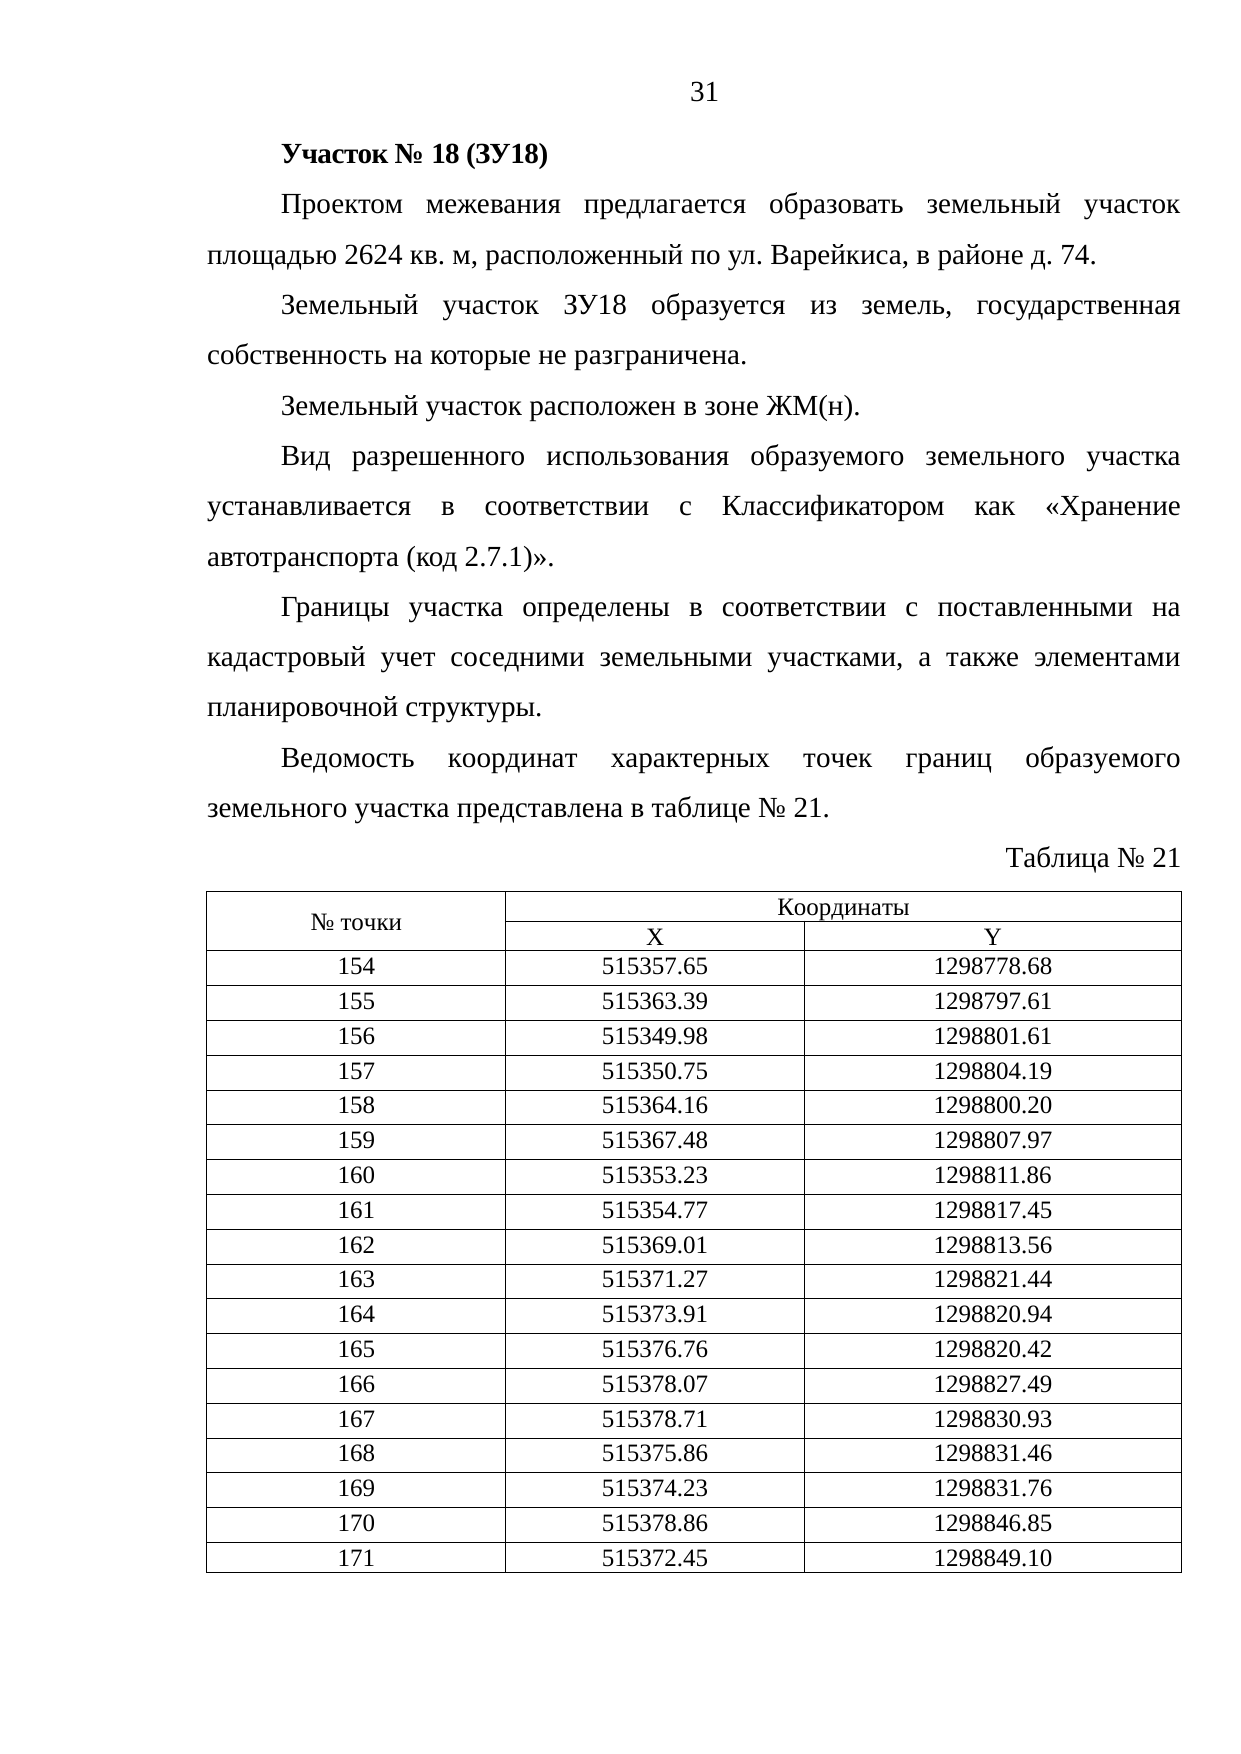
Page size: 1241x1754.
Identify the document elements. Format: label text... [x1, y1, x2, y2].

table_cell 159 [207, 1125, 505, 1159]
table_cell 170 [207, 1508, 505, 1542]
table_cell 1298800.20 [805, 1091, 1181, 1124]
table_cell 1298821.44 [805, 1265, 1181, 1298]
table_cell 515349.98 [506, 1021, 804, 1055]
table_cell 1298827.49 [805, 1369, 1181, 1403]
table_cell 1298820.42 [805, 1334, 1181, 1368]
text Границы участка определены в соответствии с поставленными на кадастровый учет соседними земельными участками, а также элементами планировочной структуры. [207, 589, 1181, 723]
table_cell 167 [207, 1404, 505, 1437]
table_cell 1298849.10 [805, 1543, 1181, 1572]
table_cell 1298807.97 [805, 1125, 1181, 1159]
table_cell 1298846.85 [805, 1508, 1181, 1542]
table_cell 515376.76 [506, 1334, 804, 1368]
table_cell 1298797.61 [805, 986, 1181, 1020]
table_cell 166 [207, 1369, 505, 1403]
table_cell 160 [207, 1160, 505, 1194]
table_cell 168 [207, 1439, 505, 1472]
table_cell 515378.86 [506, 1508, 804, 1542]
text Проектом межевания предлагается образовать земельный участок площадью 2624 кв. м, расположенный по ул. Варейкиса, в районе д. 74. [207, 186, 1181, 270]
table_cell 1298817.45 [805, 1195, 1181, 1229]
table_cell 158 [207, 1091, 505, 1124]
table_cell 155 [207, 986, 505, 1020]
table_cell 154 [207, 951, 505, 985]
table_header Координаты [506, 892, 1181, 921]
table_cell 515353.23 [506, 1160, 804, 1194]
table_cell 1298820.94 [805, 1299, 1181, 1333]
table_cell 515375.86 [506, 1439, 804, 1472]
table_cell 1298831.76 [805, 1473, 1181, 1507]
table_cell Y [805, 922, 1181, 950]
table_cell 1298830.93 [805, 1404, 1181, 1437]
text Участок № 18 (ЗУ18) [207, 136, 1181, 170]
table_cell 515367.48 [506, 1125, 804, 1159]
table_cell 1298831.46 [805, 1439, 1181, 1472]
table_cell 515371.27 [506, 1265, 804, 1298]
text Вид разрешенного использования образуемого земельного участка устанавливается в соответствии с Классификатором как «Хранение автотранспорта (код 2.7.1)». [207, 438, 1181, 572]
table_cell 515373.91 [506, 1299, 804, 1333]
table_cell 515350.75 [506, 1056, 804, 1089]
table_cell 164 [207, 1299, 505, 1333]
table_cell 515378.07 [506, 1369, 804, 1403]
table_cell 163 [207, 1265, 505, 1298]
table_cell 515369.01 [506, 1230, 804, 1263]
table_cell 169 [207, 1473, 505, 1507]
table_cell 515378.71 [506, 1404, 804, 1437]
table_cell 1298778.68 [805, 951, 1181, 985]
table_cell 156 [207, 1021, 505, 1055]
table_cell 1298801.61 [805, 1021, 1181, 1055]
table_cell 515363.39 [506, 986, 804, 1020]
text Земельный участок расположен в зоне ЖМ(н). [207, 388, 1181, 421]
table_cell 515364.16 [506, 1091, 804, 1124]
table_cell 515374.23 [506, 1473, 804, 1507]
table_cell 1298804.19 [805, 1056, 1181, 1089]
table_cell X [506, 922, 804, 950]
table_cell 1298813.56 [805, 1230, 1181, 1263]
table_header № точки [207, 892, 505, 950]
table_cell 157 [207, 1056, 505, 1089]
text Таблица № 21 [207, 841, 1181, 874]
table_cell 162 [207, 1230, 505, 1263]
table_cell 171 [207, 1543, 505, 1572]
text Земельный участок ЗУ18 образуется из земель, государственная собственность на которые не разграничена. [207, 287, 1181, 371]
text Ведомость координат характерных точек границ образуемого земельного участка представлена в таблице № 21. [207, 740, 1181, 824]
table_cell 515372.45 [506, 1543, 804, 1572]
table_cell 161 [207, 1195, 505, 1229]
table_cell 165 [207, 1334, 505, 1368]
table_cell 1298811.86 [805, 1160, 1181, 1194]
table_cell 515357.65 [506, 951, 804, 985]
table_cell 515354.77 [506, 1195, 804, 1229]
